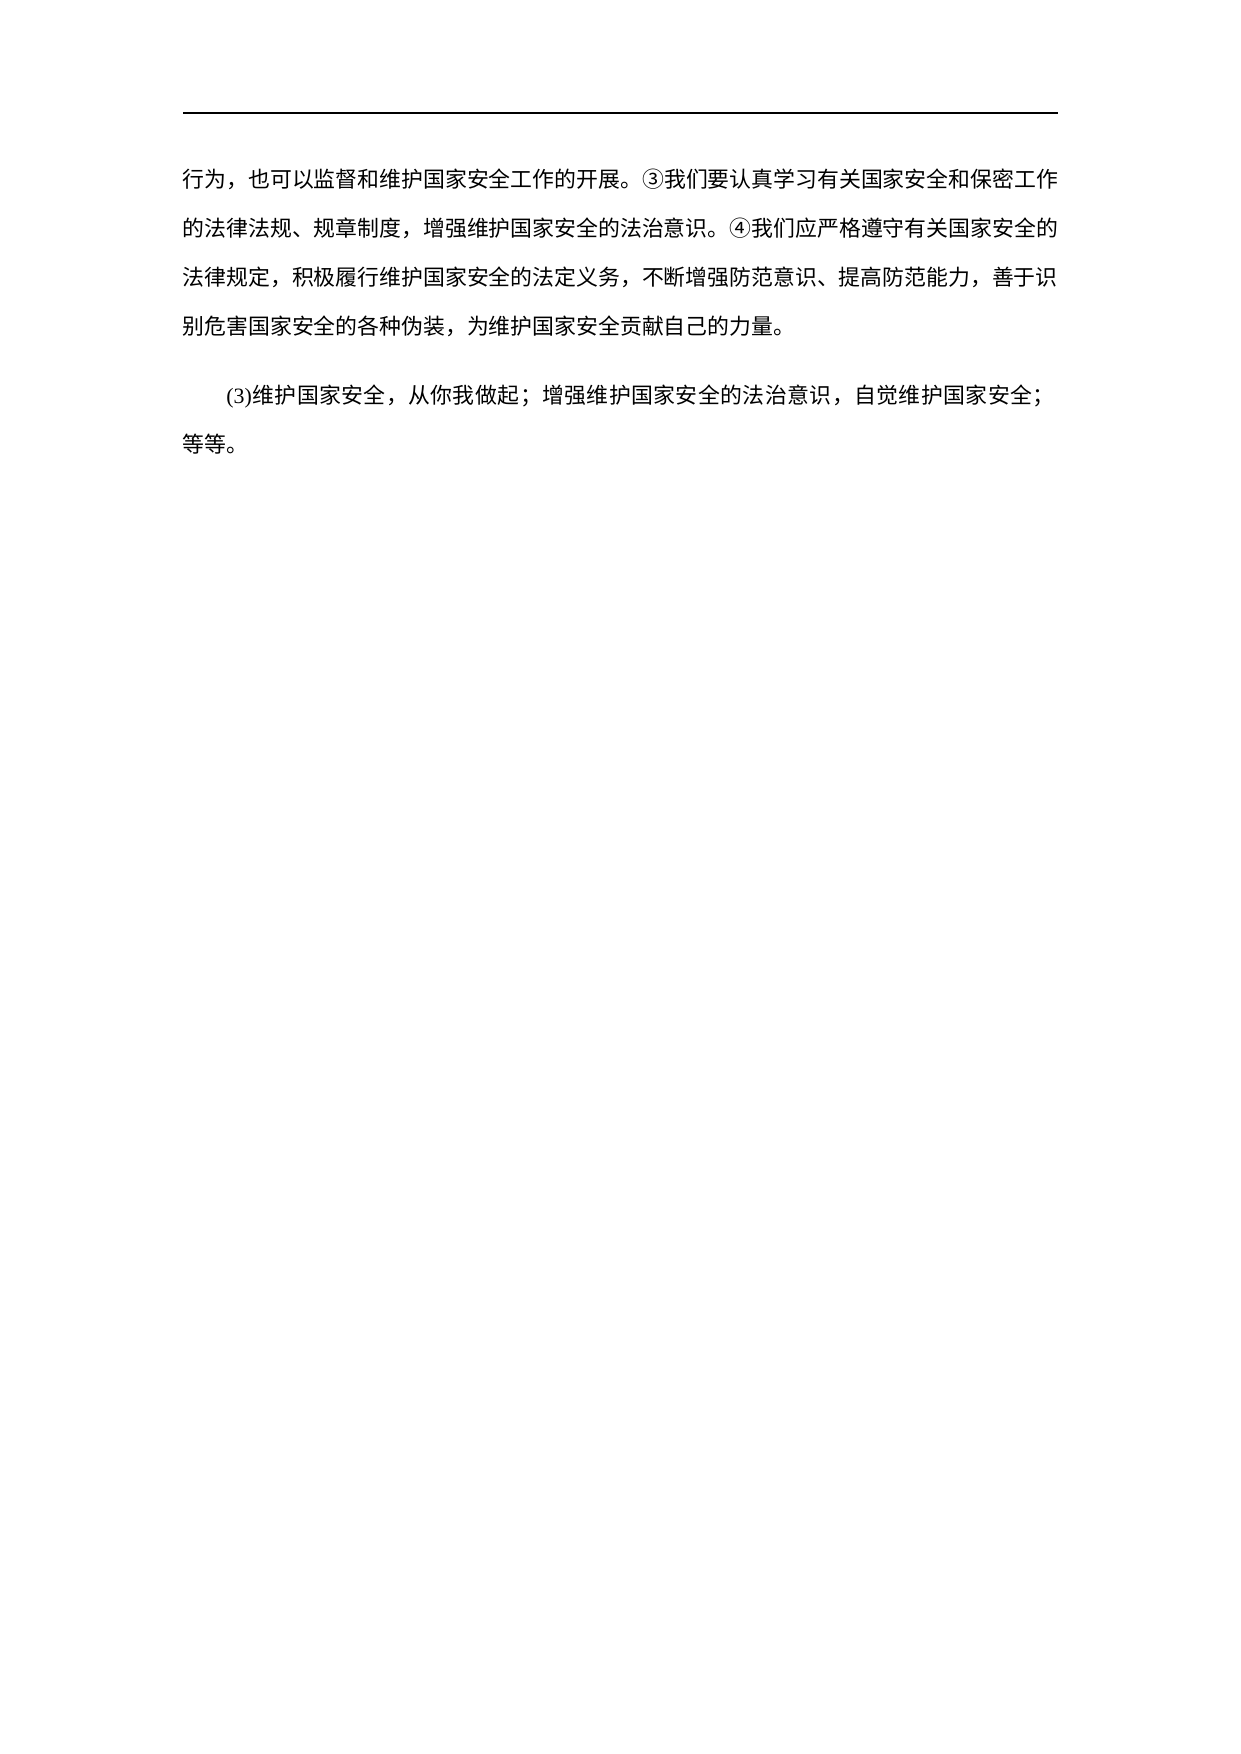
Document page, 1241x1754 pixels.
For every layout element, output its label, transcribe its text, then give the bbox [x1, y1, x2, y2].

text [182, 162, 1058, 341]
text (3)维护国家安全，从你我做起；增强维护国家安全的法治意识，自觉维护国家安全；等等。 [182, 377, 1058, 459]
